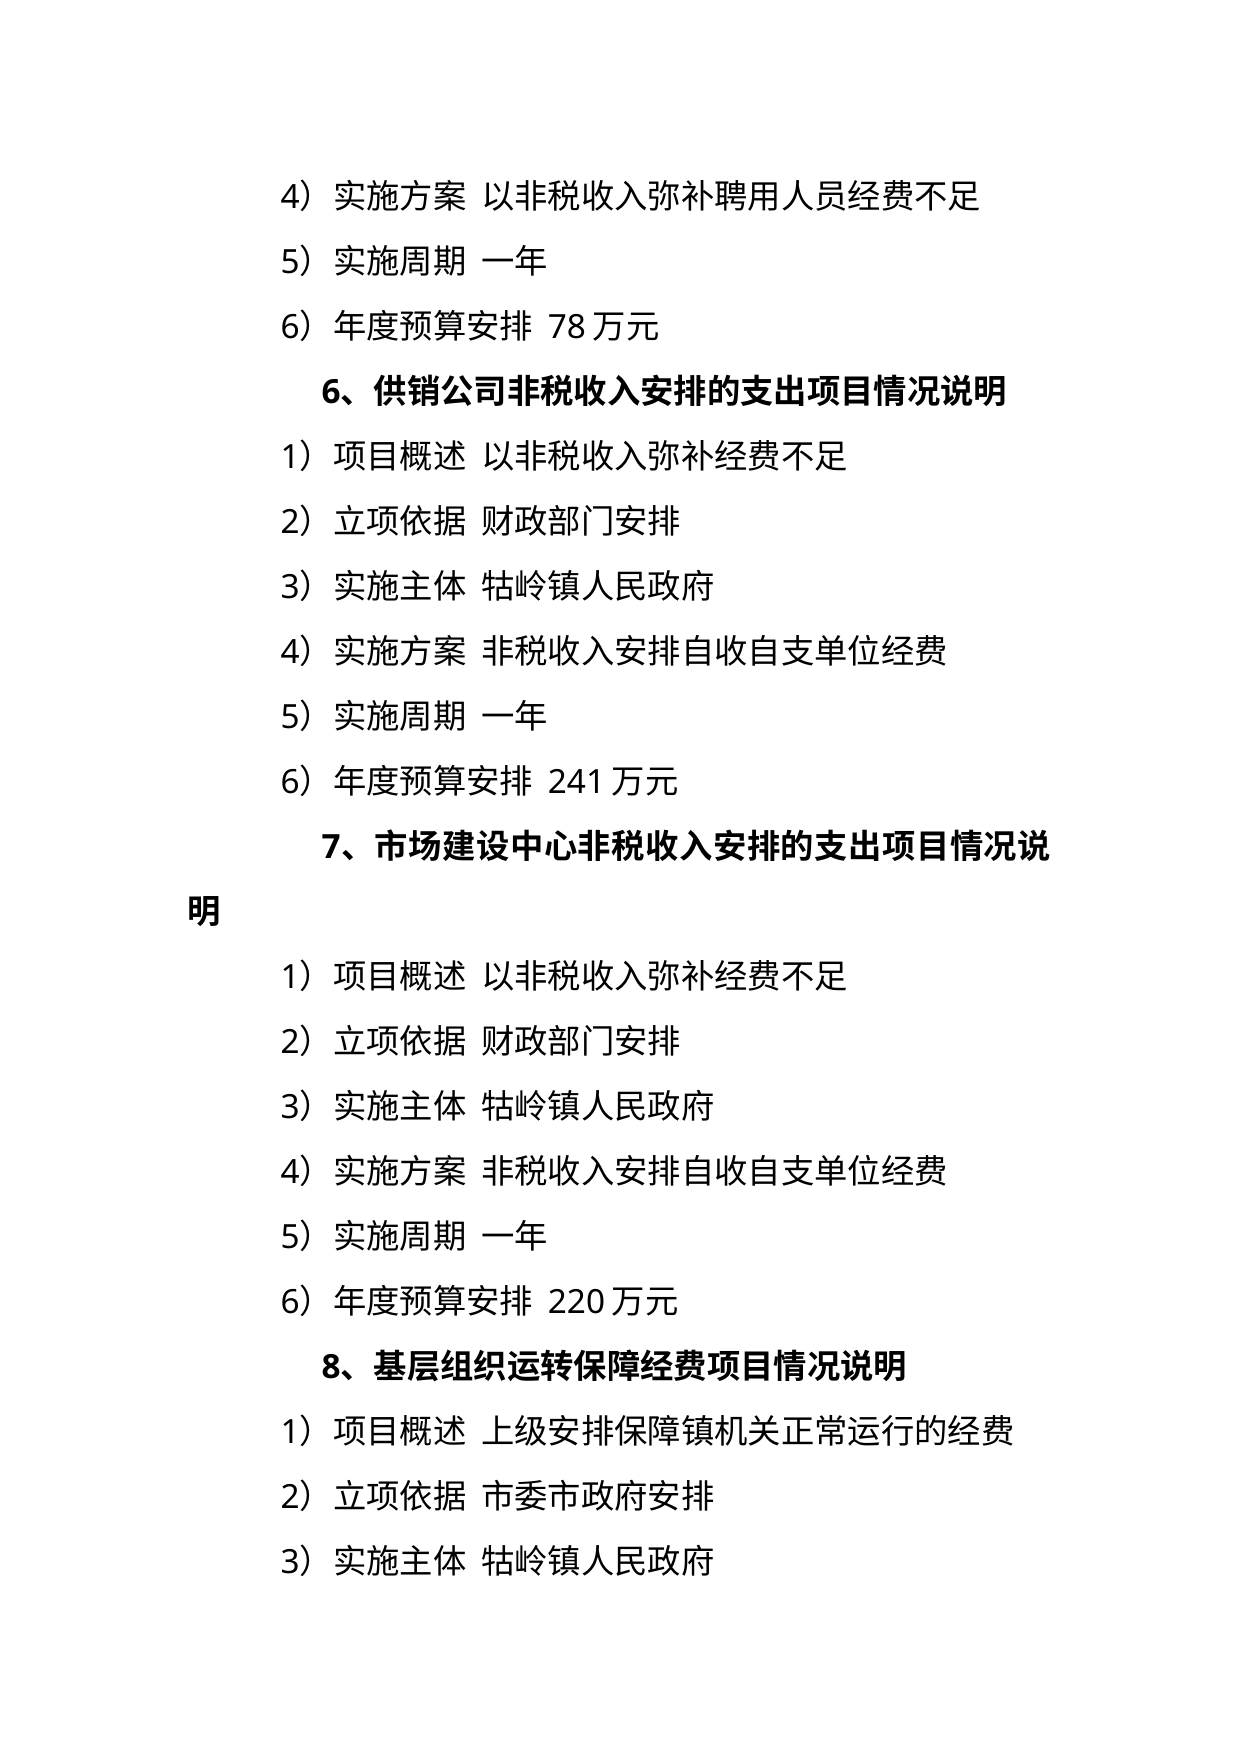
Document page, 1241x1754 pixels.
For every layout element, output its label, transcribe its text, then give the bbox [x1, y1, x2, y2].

text 1）项目概述 以非税收入弥补经费不足 [187, 422, 1053, 487]
text 6）年度预算安排 78万元 [187, 292, 1053, 357]
text 2）立项依据 市委市政府安排 [187, 1462, 1053, 1527]
text 5）实施周期 一年 [187, 682, 1053, 747]
text 5）实施周期 一年 [187, 1202, 1053, 1267]
text 2）立项依据 财政部门安排 [187, 487, 1053, 552]
text 4）实施方案 非税收入安排自收自支单位经费 [187, 1137, 1053, 1202]
text 8、基层组织运转保障经费项目情况说明 [187, 1332, 1053, 1397]
text 7、市场建设中心非税收入安排的支出项目情况说明 [187, 812, 1053, 942]
text 2）立项依据 财政部门安排 [187, 1007, 1053, 1072]
text 4）实施方案 以非税收入弥补聘用人员经费不足 [187, 162, 1053, 227]
text 6、供销公司非税收入安排的支出项目情况说明 [187, 357, 1053, 422]
text 1）项目概述 以非税收入弥补经费不足 [187, 942, 1053, 1007]
text 6）年度预算安排 241万元 [187, 747, 1053, 812]
text 6）年度预算安排 220万元 [187, 1267, 1053, 1332]
text 3）实施主体 牯岭镇人民政府 [187, 1072, 1053, 1137]
text 1）项目概述 上级安排保障镇机关正常运行的经费 [187, 1397, 1053, 1462]
text 4）实施方案 非税收入安排自收自支单位经费 [187, 617, 1053, 682]
text 3）实施主体 牯岭镇人民政府 [187, 1527, 1053, 1592]
text 5）实施周期 一年 [187, 227, 1053, 292]
text 3）实施主体 牯岭镇人民政府 [187, 552, 1053, 617]
